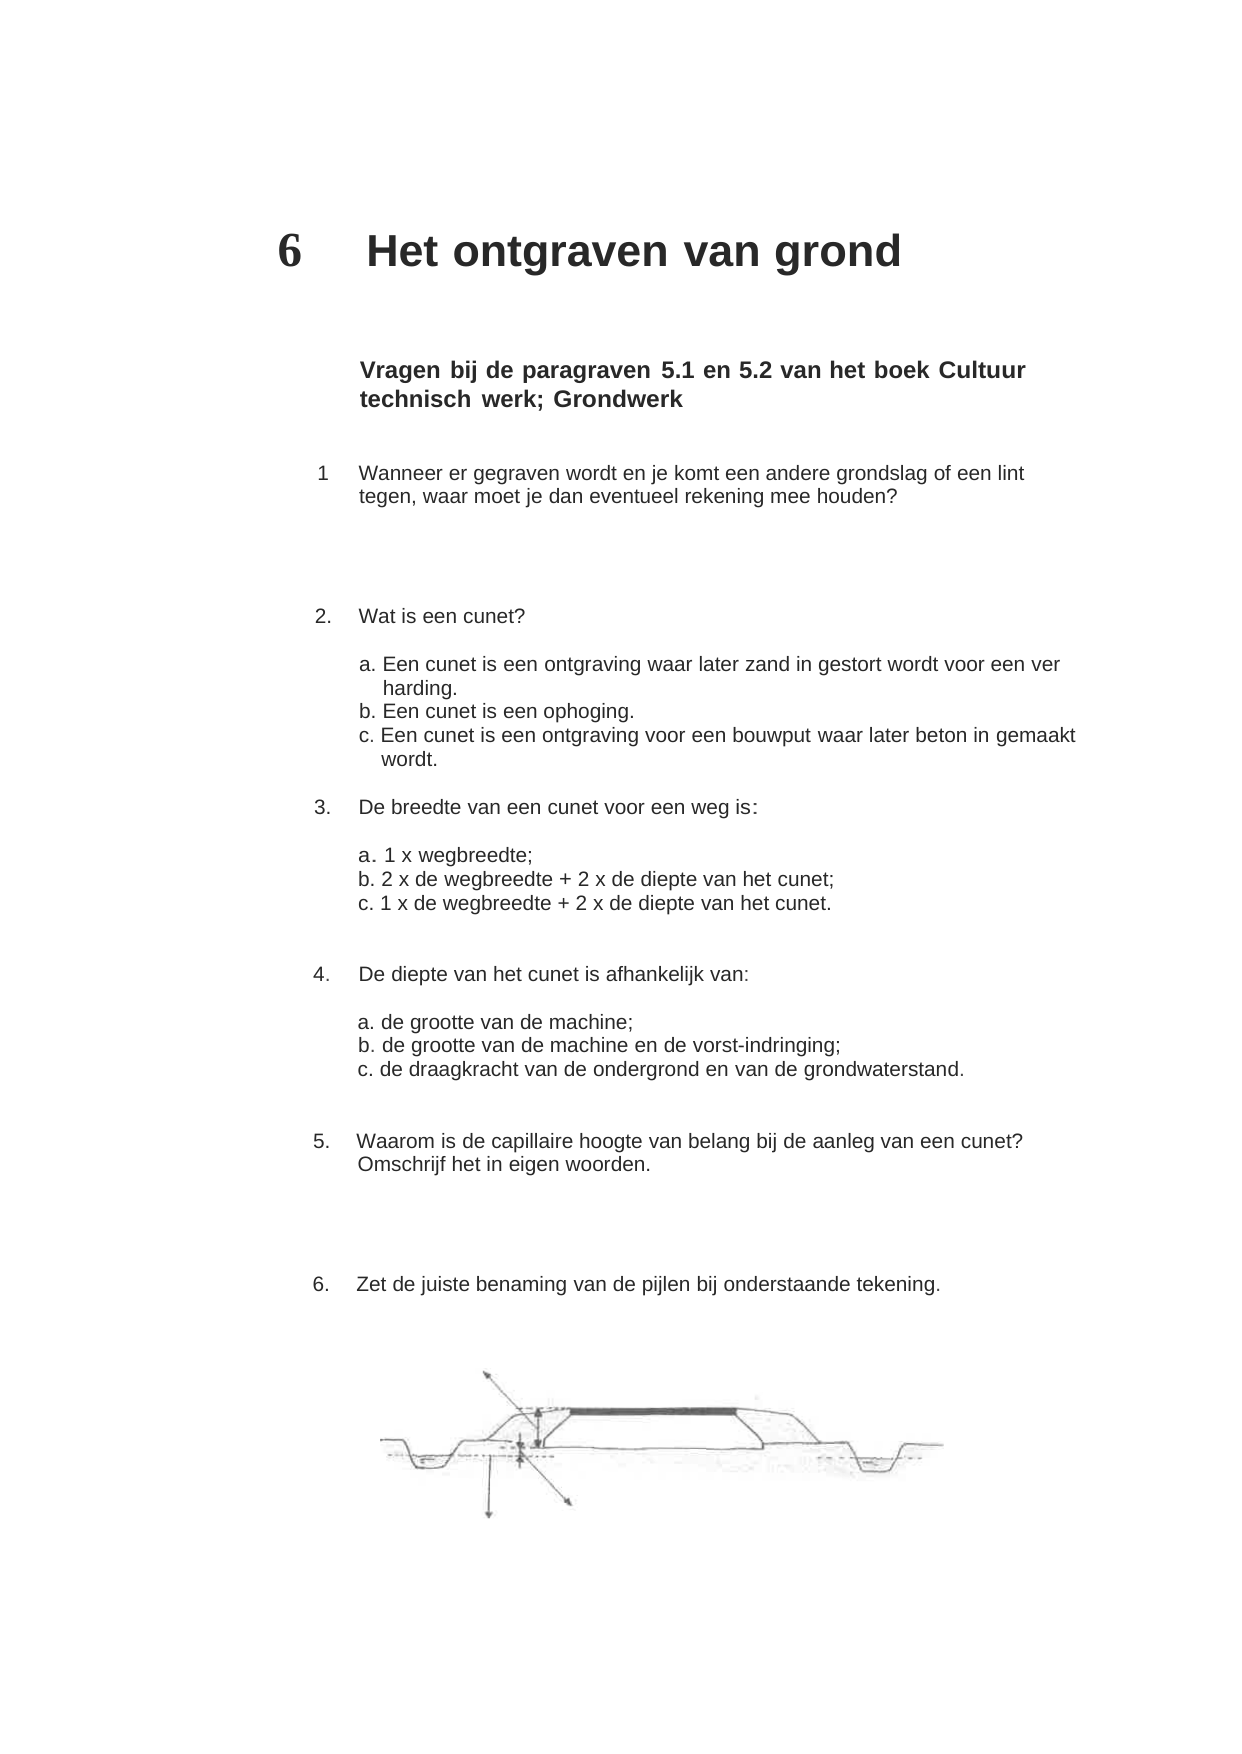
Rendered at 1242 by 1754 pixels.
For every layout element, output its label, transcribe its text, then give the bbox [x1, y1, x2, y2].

text 5. Waarom is de capillaire hoogte van belang bij de aanleg van een cunet? [313, 1129, 1092, 1153]
text a. 1 x wegbreedte; [358, 842, 1092, 866]
text c. de draagkracht van de ondergrond en van de grondwaterstand. [357, 1057, 1092, 1081]
text a. Een cunet is een ontgraving waar later zand in gestort wordt voor een ver harding. [359, 652, 1062, 700]
text 2. Wat is een cunet? [314, 604, 1092, 628]
text 4. De diepte van het cunet is afhankelijk van: [313, 962, 1092, 986]
text 3. De breedte van een cunet voor een weg is: [314, 795, 1092, 819]
text technisch werk; Grondwerk [359, 385, 1092, 412]
text Vragen bij de paragraven 5.1 en 5.2 van het boek Cultuur­ [359, 356, 1092, 383]
text 6. Zet de juiste benaming van de pijlen bij onderstaande tekening. [312, 1272, 1092, 1296]
text 6 Het ontgraven van grond [268, 221, 912, 277]
text Omschrijf het in eigen woorden. [357, 1153, 1092, 1177]
text b. 2 x de wegbreedte + 2 x de diepte van het cunet; [358, 866, 1092, 891]
text 1 Wanneer er gegraven wordt en je komt een andere grondslag of een lint tegen, waar moet je dan eventueel rekening mee houden? [317, 461, 1027, 509]
text c. 1 x de wegbreedte + 2 x de diepte van het cunet. [358, 891, 1092, 915]
text c. Een cunet is een ontgraving voor een bouwput waar later beton in gemaakt wordt. [358, 723, 1076, 771]
text b. de grootte van de machine en de vorst-indringing; [358, 1033, 1092, 1057]
text a. de grootte van de machine; [357, 1009, 1092, 1033]
picture [380, 1368, 944, 1519]
text b. Een cunet is een ophoging. [359, 700, 1092, 723]
